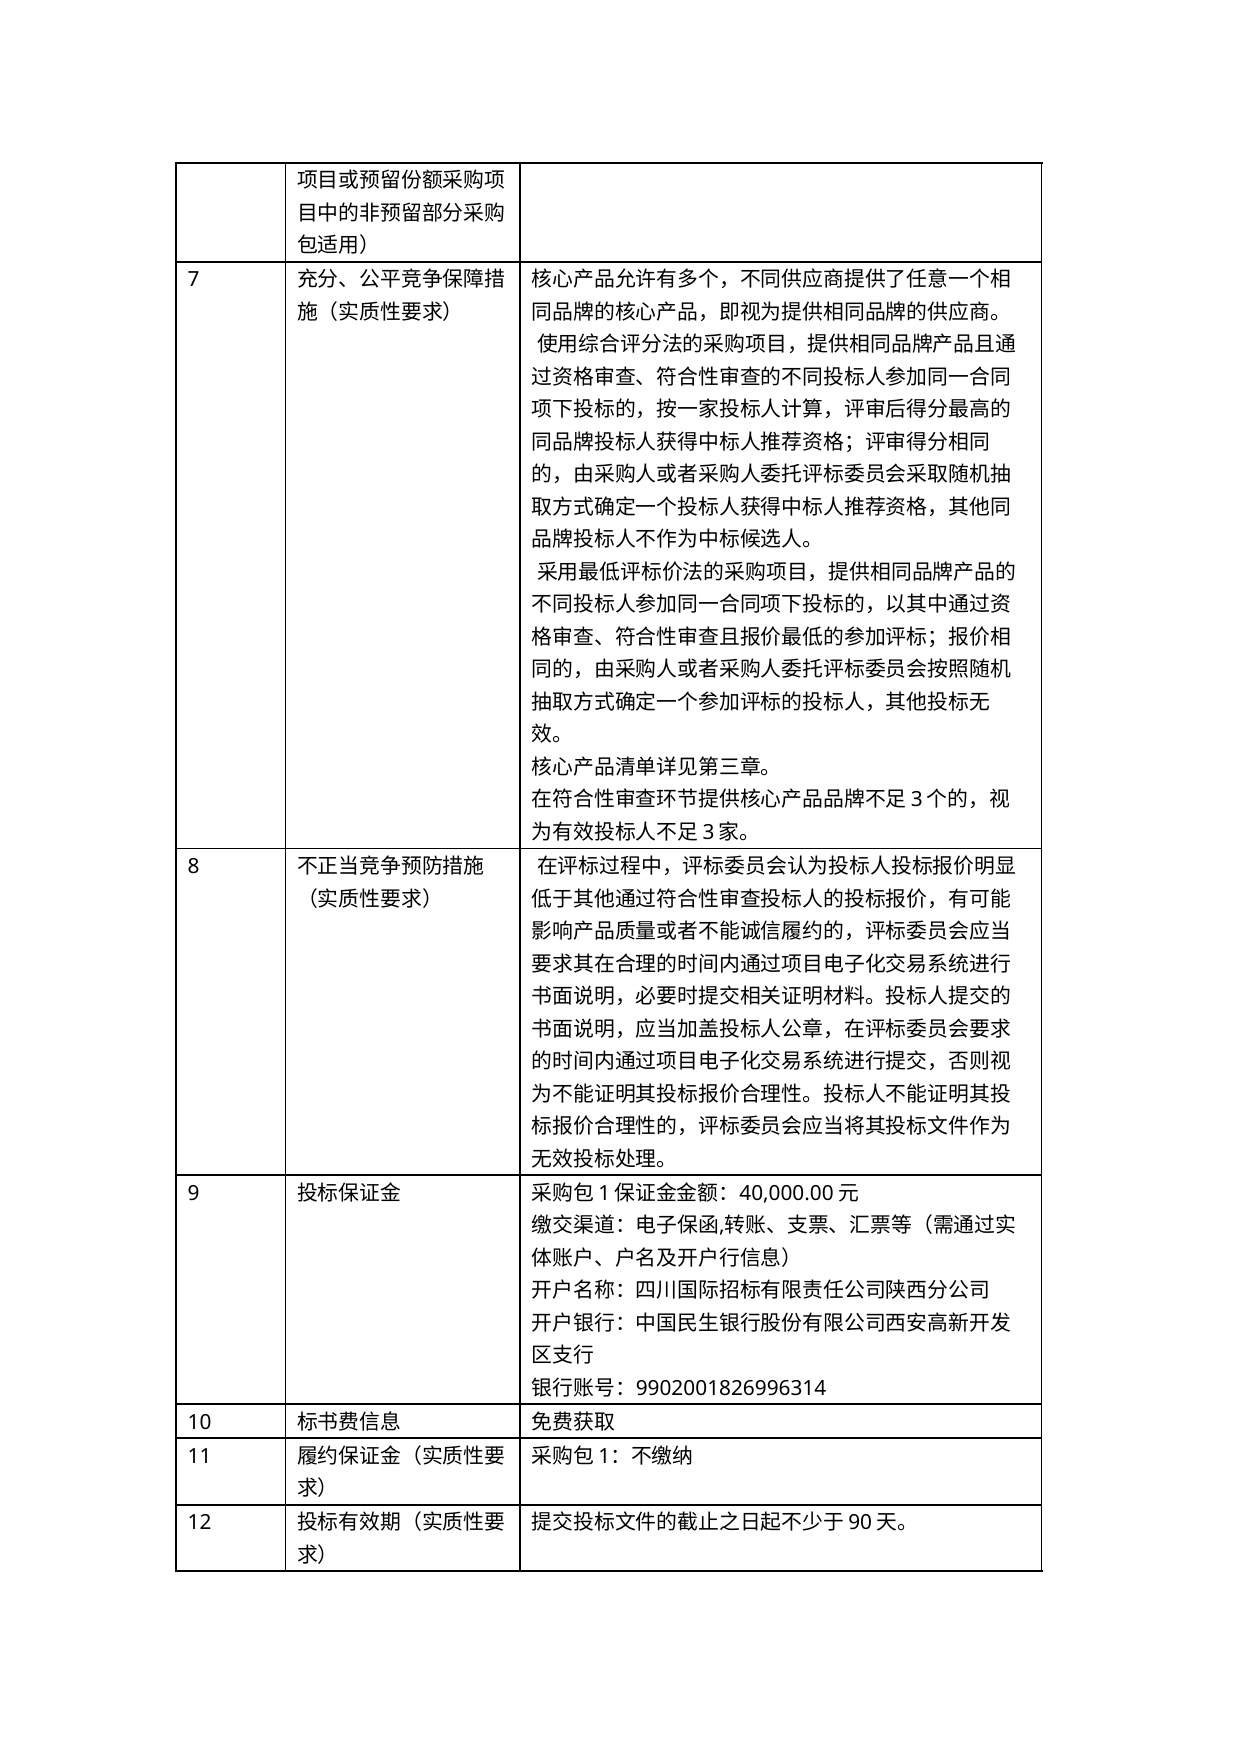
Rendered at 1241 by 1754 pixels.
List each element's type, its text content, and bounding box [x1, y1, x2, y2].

table_cell 6 [177, 164, 285, 261]
table_cell 9 [177, 1176, 285, 1403]
table_cell 12 [177, 1506, 285, 1570]
table_cell 投标保证金 [286, 1176, 519, 1403]
table_cell 充分、公平竞争保障措施（实质性要求） [286, 263, 519, 848]
table_cell 8 [177, 849, 285, 1174]
table_cell 采购包1保证金金额：40,000.00元 缴交渠道：电子保函,转账、支票、汇票等（需通过实体账户、户名及开户行信息） 开户名称：四川国际招标有限责任公司陕西分公司 开户银行：中国民生银行股份有限公司西安高新开发区支行 银行账号：9902001826996314 [521, 1176, 1041, 1403]
table_cell 7 [177, 263, 285, 848]
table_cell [286, 164, 519, 261]
table_cell 免费获取 [521, 1405, 1041, 1437]
table_cell 投标有效期（实质性要求） [286, 1506, 519, 1570]
table_cell 履约保证金（实质性要求） [286, 1439, 519, 1504]
table_cell 采购包1：不缴纳 [521, 1439, 1041, 1504]
table_cell 不正当竞争预防措施（实质性要求） [286, 849, 519, 1174]
table_cell 标书费信息 [286, 1405, 519, 1437]
table_cell 10 [177, 1405, 285, 1437]
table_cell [521, 164, 1041, 261]
table_cell 11 [177, 1439, 285, 1504]
table_cell 提交投标文件的截止之日起不少于90天。 [521, 1506, 1041, 1570]
table_cell 在评标过程中，评标委员会认为投标人投标报价明显低于其他通过符合性审查投标人的投标报价，有可能影响产品质量或者不能诚信履约的，评标委员会应当要求其在合理的时间内通过项目电子化交易系统进行书面说明，必要时提交相关证明材料。投标人提交的书面说明，应当加盖投标人公章，在评标委员会要求的时间内通过项目电子化交易系统进行提交，否则视为不能证明其投标报价合理性。投标人不能证明其投标报价合理性的，评标委员会应当将其投标文件作为无效投标处理。 [521, 849, 1041, 1174]
table_cell 核心产品允许有多个，不同供应商提供了任意一个相同品牌的核心产品，即视为提供相同品牌的供应商。 使用综合评分法的采购项目，提供相同品牌产品且通过资格审查、符合性审查的不同投标人参加同一合同项下投标的，按一家投标人计算，评审后得分最高的同品牌投标人获得中标人推荐资格；评审得分相同的，由采购人或者采购人委托评标委员会采取随机抽取方式确定一个投标人获得中标人推荐资格，其他同品牌投标人不作为中标候选人。 采用最低评标价法的采购项目，提供相同品牌产品的不同投标人参加同一合同项下投标的，以其中通过资格审查、符合性审查且报价最低的参加评标；报价相同的，由采购人或者采购人委托评标委员会按照随机抽取方式确定一个参加评标的投标人，其他投标无效。 核心产品清单详见第三章。 在符合性审查环节提供核心产品品牌不足3个的，视为有效投标人不足3家。 [521, 263, 1041, 848]
